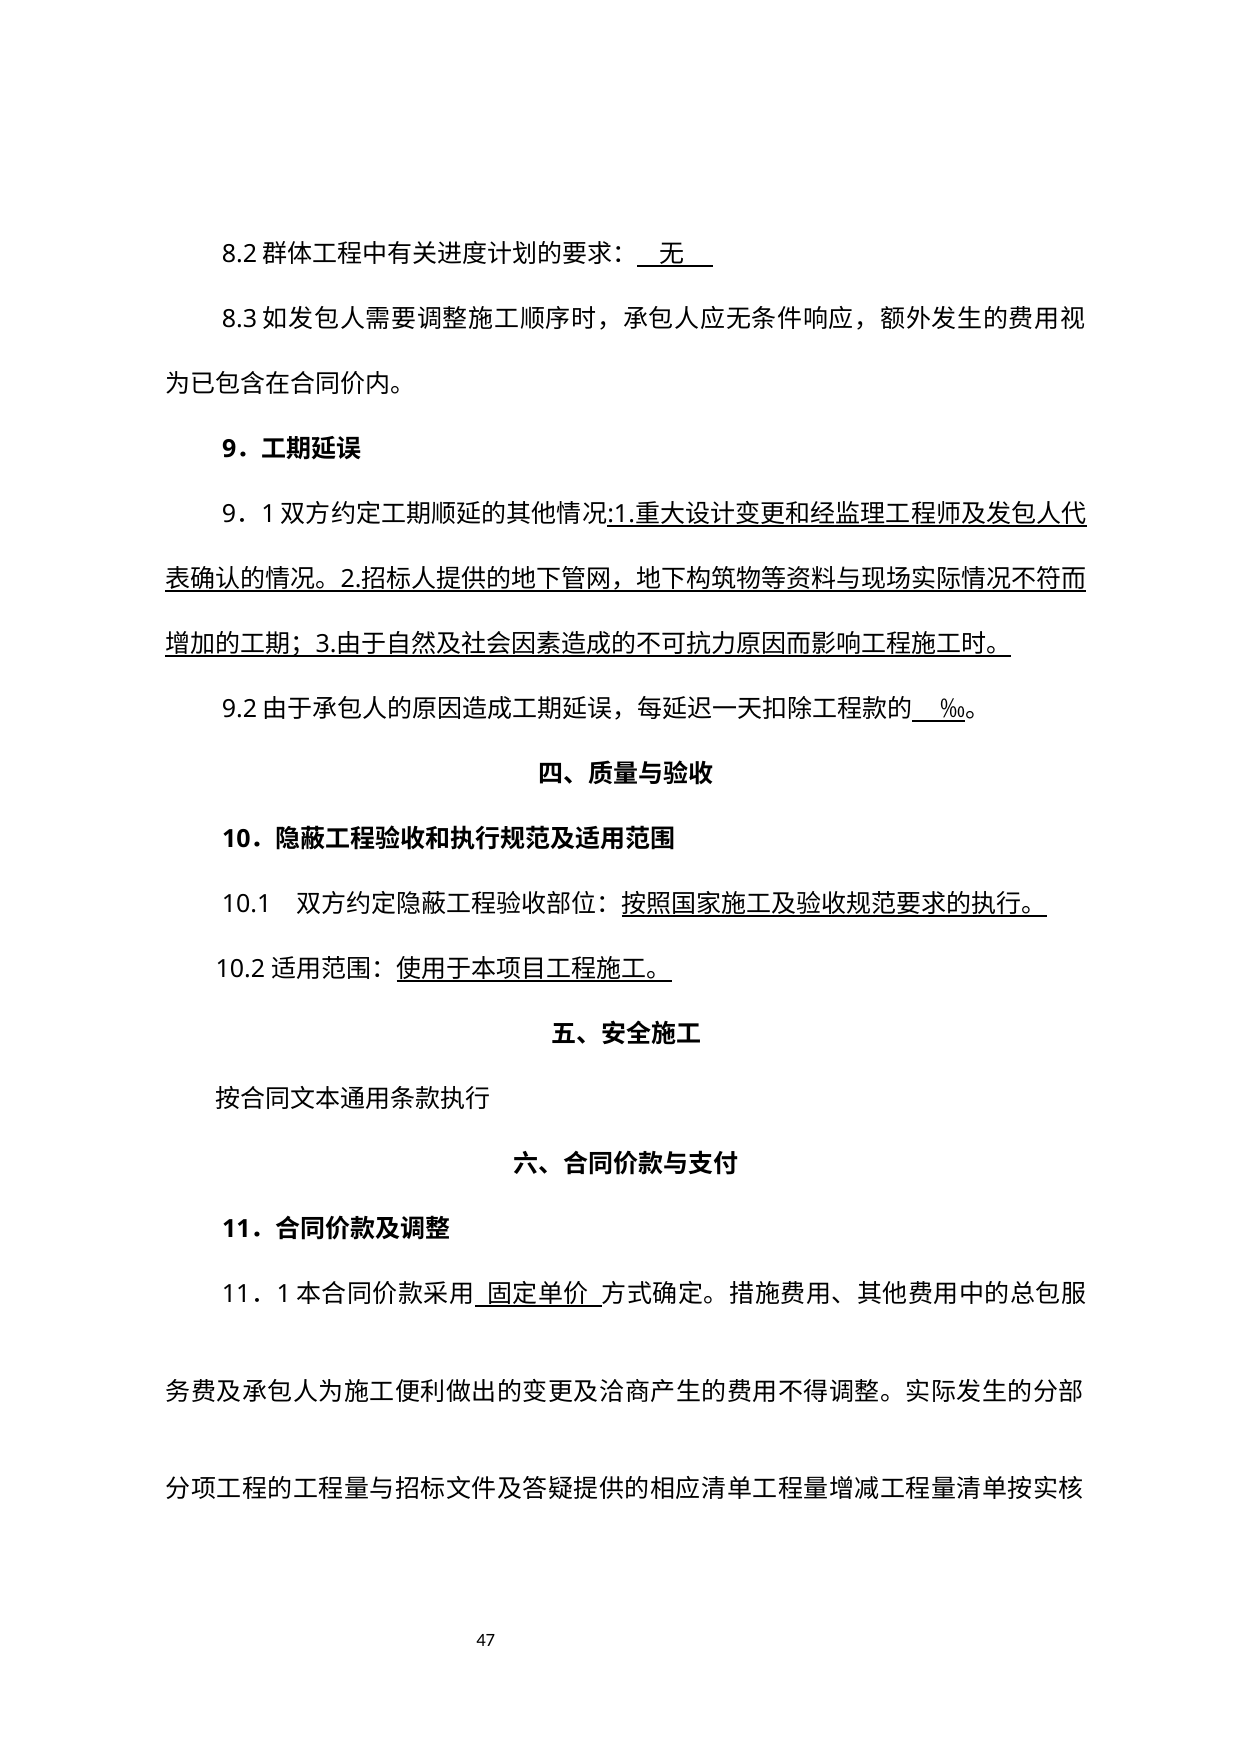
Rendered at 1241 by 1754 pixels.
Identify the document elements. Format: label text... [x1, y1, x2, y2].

text 9．1双方约定工期顺延的其他情况:1.重大设计变更和经监理工程师及发包人代表确认的情况。2.招标人提供的地下管网，地下构筑物等资料与现场实际情况不符而增加的工期；3.由于自然及社会因素造成的不可抗力原因而影响工程施工时。 [165, 479, 1087, 674]
text 8.3如发包人需要调整施工顺序时，承包人应无条件响应，额外发生的费用视为已包含在合同价内。 [165, 284, 1087, 414]
text 9．工期延误 [165, 414, 1087, 479]
text 按合同文本通用条款执行 [165, 1064, 1087, 1129]
subtitle 六、合同价款与支付 [165, 1129, 1087, 1194]
subtitle 四、质量与验收 [165, 739, 1087, 804]
text 10.2 适用范围：使用于本项目工程施工。 [165, 934, 1087, 999]
text 11．合同价款及调整 [165, 1194, 1087, 1259]
text 10．隐蔽工程验收和执行规范及适用范围 [165, 804, 1087, 869]
list 双方约定隐蔽工程验收部位：按照国家施工及验收规范要求的执行。 [222, 869, 1087, 934]
text 8.2群体工程中有关进度计划的要求： 无 [165, 219, 1087, 284]
text 9.2由于承包人的原因造成工期延误，每延迟一天扣除工程款的 ‰。 [165, 674, 1087, 739]
subtitle 五、安全施工 [165, 999, 1087, 1064]
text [165, 1259, 1087, 1519]
